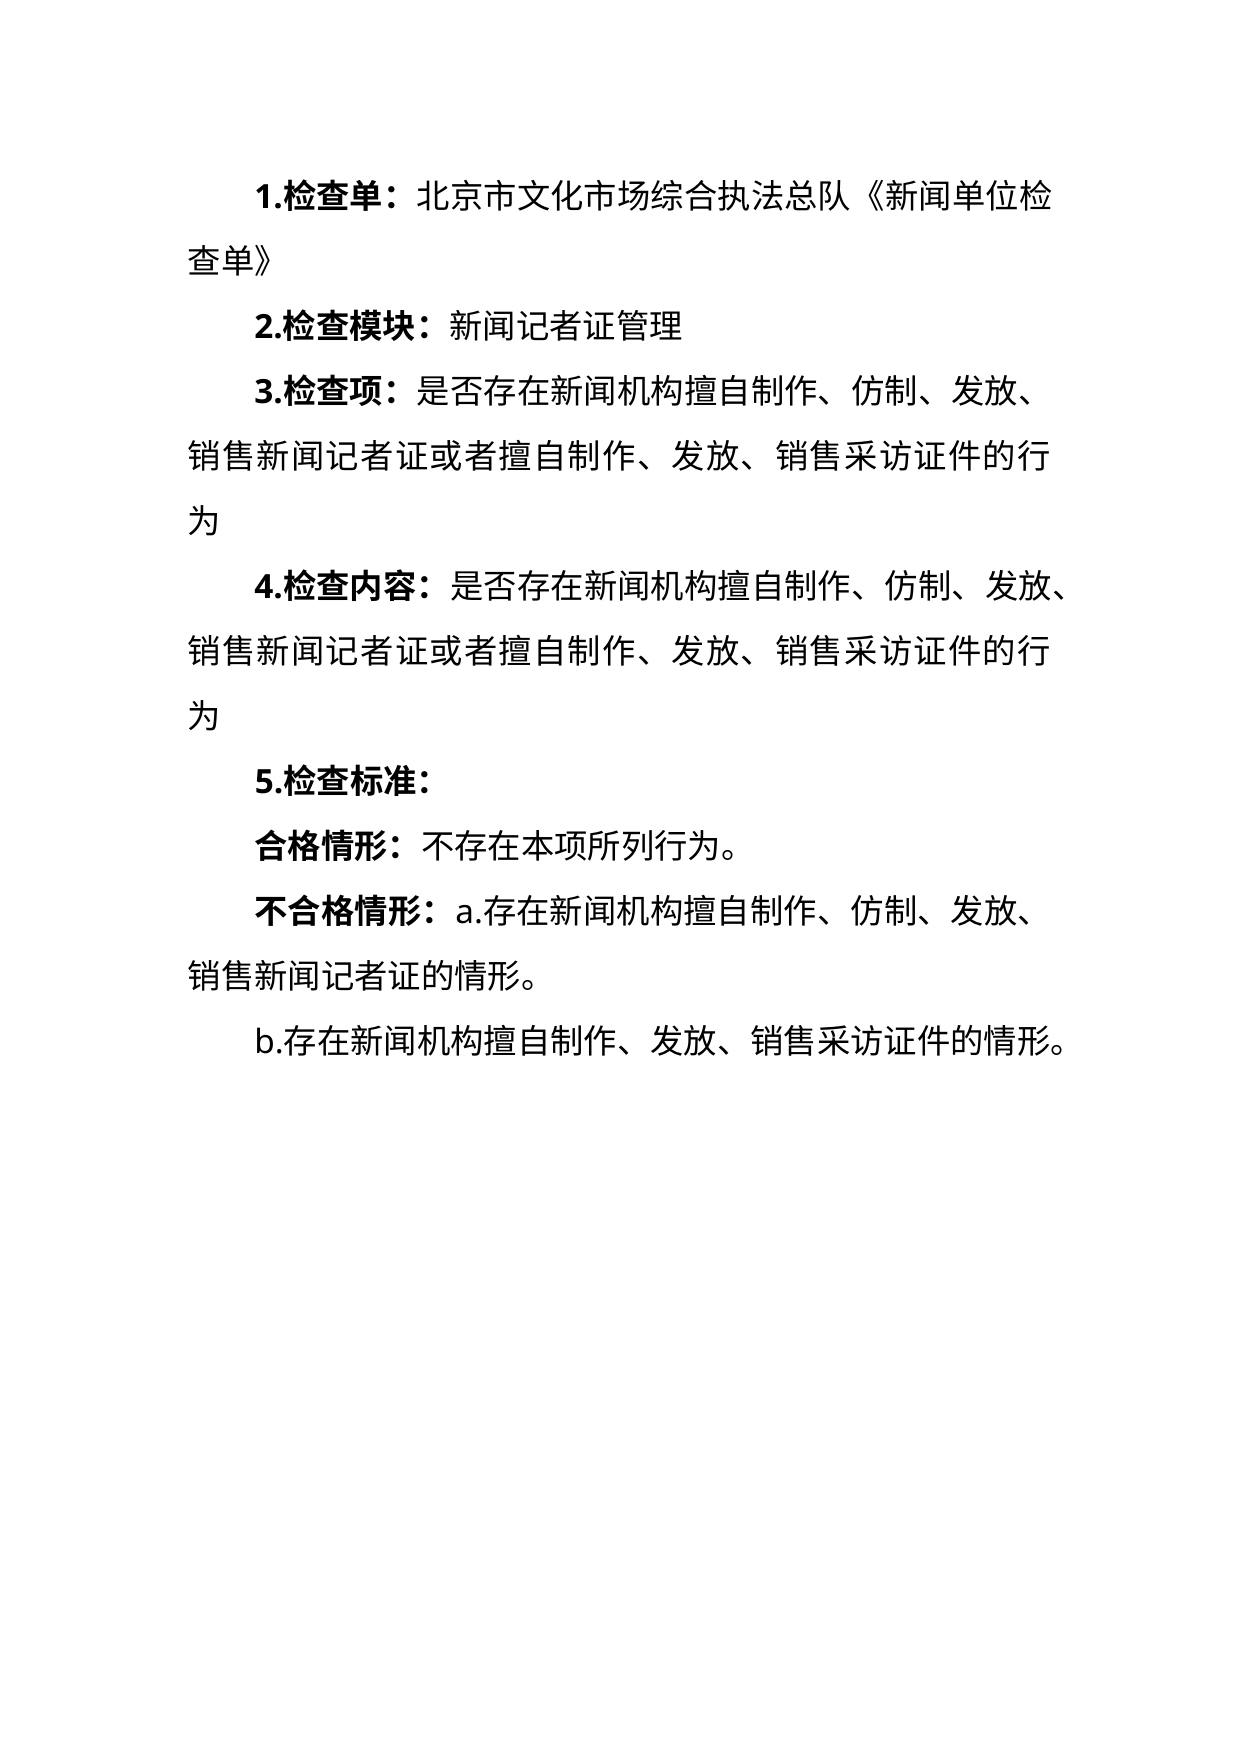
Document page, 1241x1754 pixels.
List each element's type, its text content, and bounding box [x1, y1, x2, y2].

text 不合格情形：a.存在新闻机构擅自制作、仿制、发放、销售新闻记者证的情形。 [187, 877, 1053, 1007]
text 3.检查项：是否存在新闻机构擅自制作、仿制、发放、销售新闻记者证或者擅自制作、发放、销售采访证件的行为 [187, 357, 1053, 552]
text b.存在新闻机构擅自制作、发放、销售采访证件的情形。 [187, 1007, 1053, 1072]
text 5.检查标准： [187, 747, 1053, 812]
text 1.检查单：北京市文化市场综合执法总队《新闻单位检查单》 [187, 162, 1053, 292]
text 合格情形：不存在本项所列行为。 [187, 812, 1053, 877]
text 4.检查内容：是否存在新闻机构擅自制作、仿制、发放、销售新闻记者证或者擅自制作、发放、销售采访证件的行为 [187, 552, 1053, 747]
text 2.检查模块：新闻记者证管理 [187, 292, 1053, 357]
